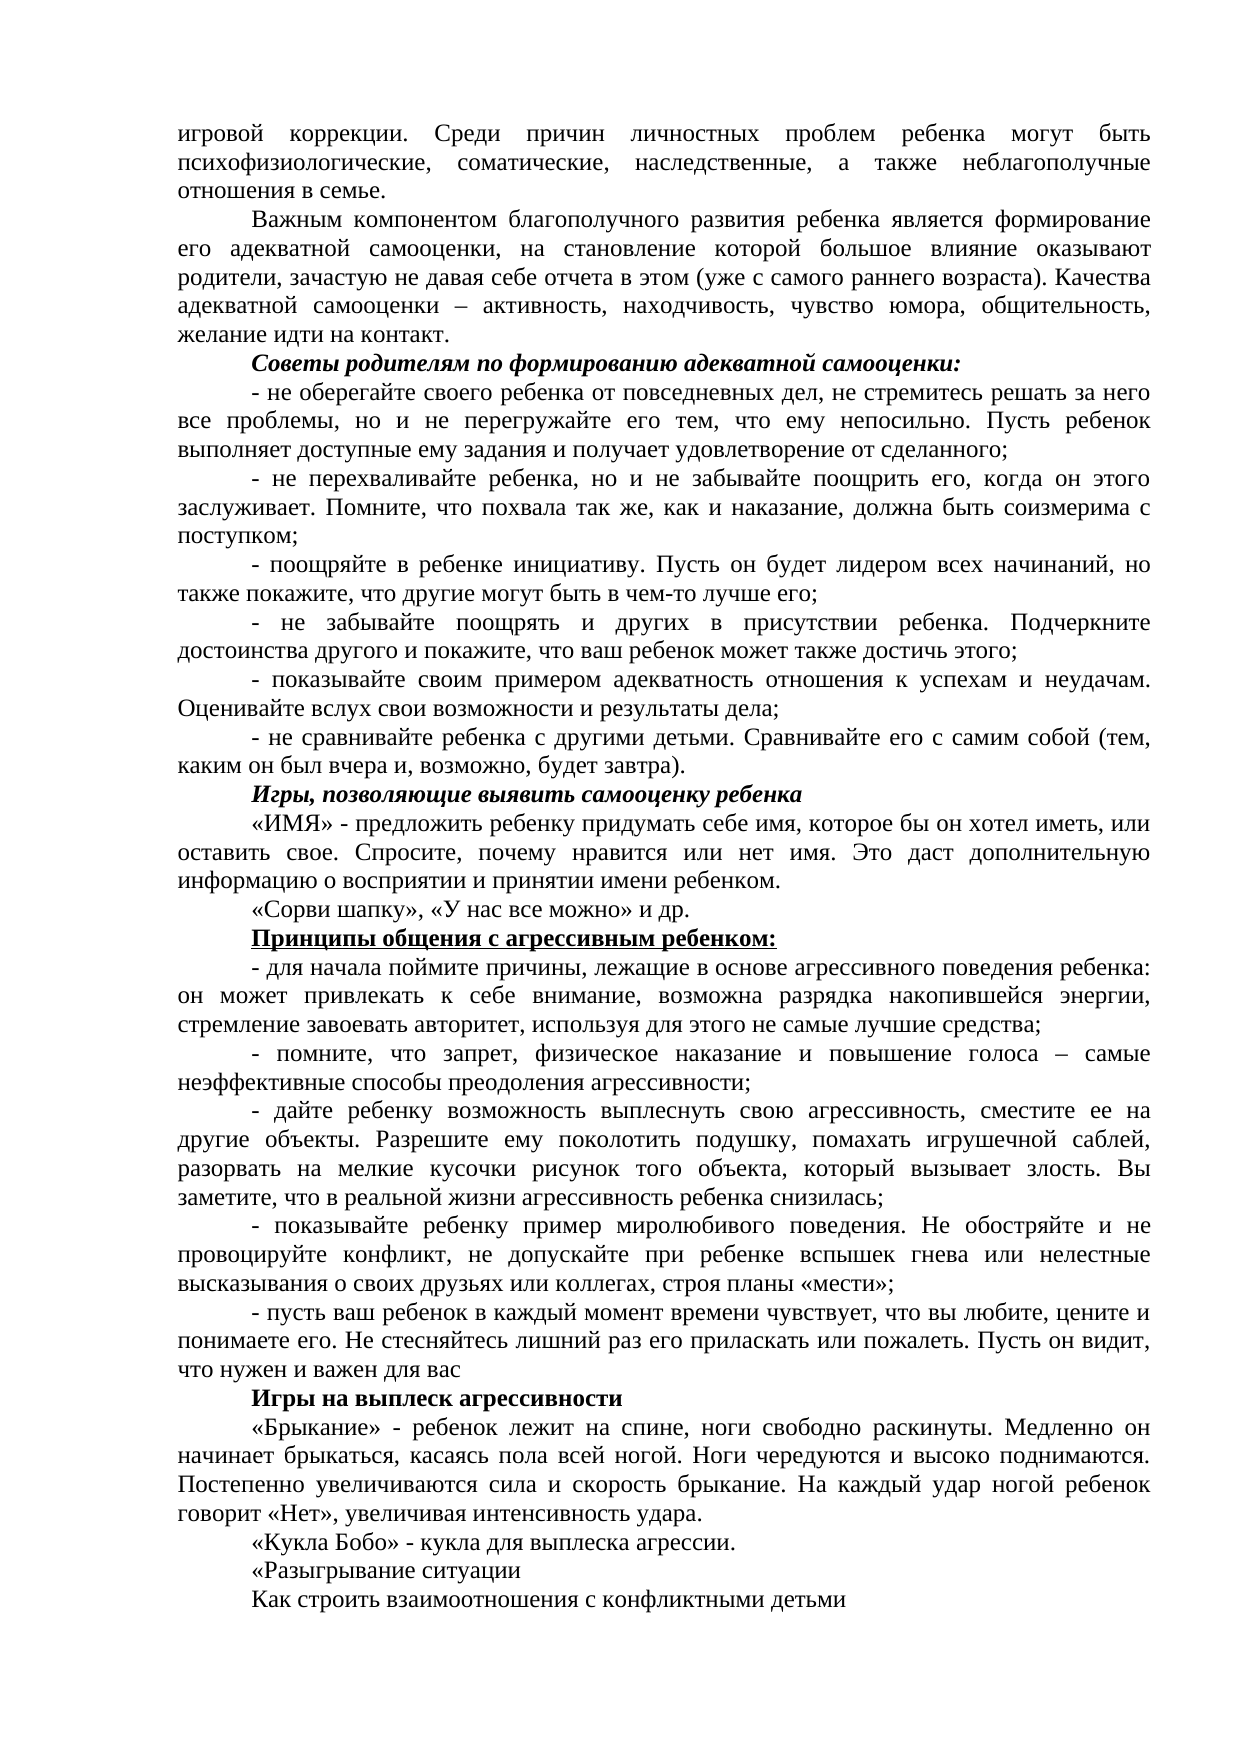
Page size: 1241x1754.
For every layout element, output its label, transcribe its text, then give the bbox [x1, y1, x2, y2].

text - не сравнивайте ребенка с другими детьми. Сравнивайте его с самим собой (тем, каким он был вчера и, возможно, будет завтра). [177, 722, 1152, 779]
text «ИМЯ» - предложить ребенку придумать себе имя, которое бы он хотел иметь, или оставить свое. Спросите, почему нравится или нет имя. Это даст дополнительную информацию о восприятии и принятии имени ребенком. [177, 808, 1152, 894]
text Советы родителям по формированию адекватной самооценки: [177, 348, 1152, 377]
text Принципы общения с агрессивным ребенком: [177, 923, 1152, 952]
text - поощряйте в ребенке инициативу. Пусть он будет лидером всех начинаний, но также покажите, что другие могут быть в чем-то лучше его; [177, 549, 1152, 607]
text - помните, что запрет, физическое наказание и повышение голоса – самые неэффективные способы преодоления агрессивности; [177, 1038, 1152, 1096]
text Как строить взаимоотношения с конфликтными детьми [177, 1584, 1152, 1613]
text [177, 118, 1152, 204]
text - не оберегайте своего ребенка от повседневных дел, не стремитесь решать за него все проблемы, но и не перегружайте его тем, что ему непосильно. Пусть ребенок выполняет доступные ему задания и получает удовлетворение от сделанного; [177, 377, 1152, 463]
text «Кукла Бобо» - кукла для выплеска агрессии. [177, 1527, 1152, 1556]
text «Брыкание» - ребенок лежит на спине, ноги свободно раскинуты. Медленно он начинает брыкаться, касаясь пола всей ногой. Ноги чередуются и высоко поднимаются. Постепенно увеличиваются сила и скорость брыкание. На каждый удар ногой ребенок говорит «Нет», увеличивая интенсивность удара. [177, 1412, 1152, 1527]
text - для начала поймите причины, лежащие в основе агрессивного поведения ребенка: он может привлекать к себе внимание, возможна разрядка накопившейся энергии, стремление завоевать авторитет, используя для этого не самые лучшие средства; [177, 952, 1152, 1038]
text - показывайте своим примером адекватность отношения к успехам и неудачам. Оценивайте вслух свои возможности и результаты дела; [177, 664, 1152, 722]
text Игры, позволяющие выявить самооценку ребенка [177, 779, 1152, 808]
text - пусть ваш ребенок в каждый момент времени чувствует, что вы любите, цените и понимаете его. Не стесняйтесь лишний раз его приласкать или пожалеть. Пусть он видит, что нужен и важен для вас [177, 1297, 1152, 1383]
text Игры на выплеск агрессивности [177, 1383, 1152, 1412]
text «Сорви шапку», «У нас все можно» и др. [177, 894, 1152, 923]
text - дайте ребенку возможность выплеснуть свою агрессивность, сместите ее на другие объекты. Разрешите ему поколотить подушку, помахать игрушечной саблей, разорвать на мелкие кусочки рисунок того объекта, который вызывает злость. Вы заметите, что в реальной жизни агрессивность ребенка снизилась; [177, 1096, 1152, 1211]
text - не забывайте поощрять и других в присутствии ребенка. Подчеркните достоинства другого и покажите, что ваш ребенок может также достичь этого; [177, 607, 1152, 664]
text Важным компонентом благополучного развития ребенка является формирование его адекватной самооценки, на становление которой большое влияние оказывают родители, зачастую не давая себе отчета в этом (уже с самого раннего возраста). Качества адекватной самооценки – активность, находчивость, чувство юмора, общительность, желание идти на контакт. [177, 204, 1152, 348]
text - не перехваливайте ребенка, но и не забывайте поощрить его, когда он этого заслуживает. Помните, что похвала так же, как и наказание, должна быть соизмерима с поступком; [177, 463, 1152, 549]
text - показывайте ребенку пример миролюбивого поведения. Не обостряйте и не провоцируйте конфликт, не допускайте при ребенке вспышек гнева или нелестные высказывания о своих друзьях или коллегах, строя планы «мести»; [177, 1211, 1152, 1297]
text «Разыгрывание ситуации [177, 1556, 1152, 1584]
